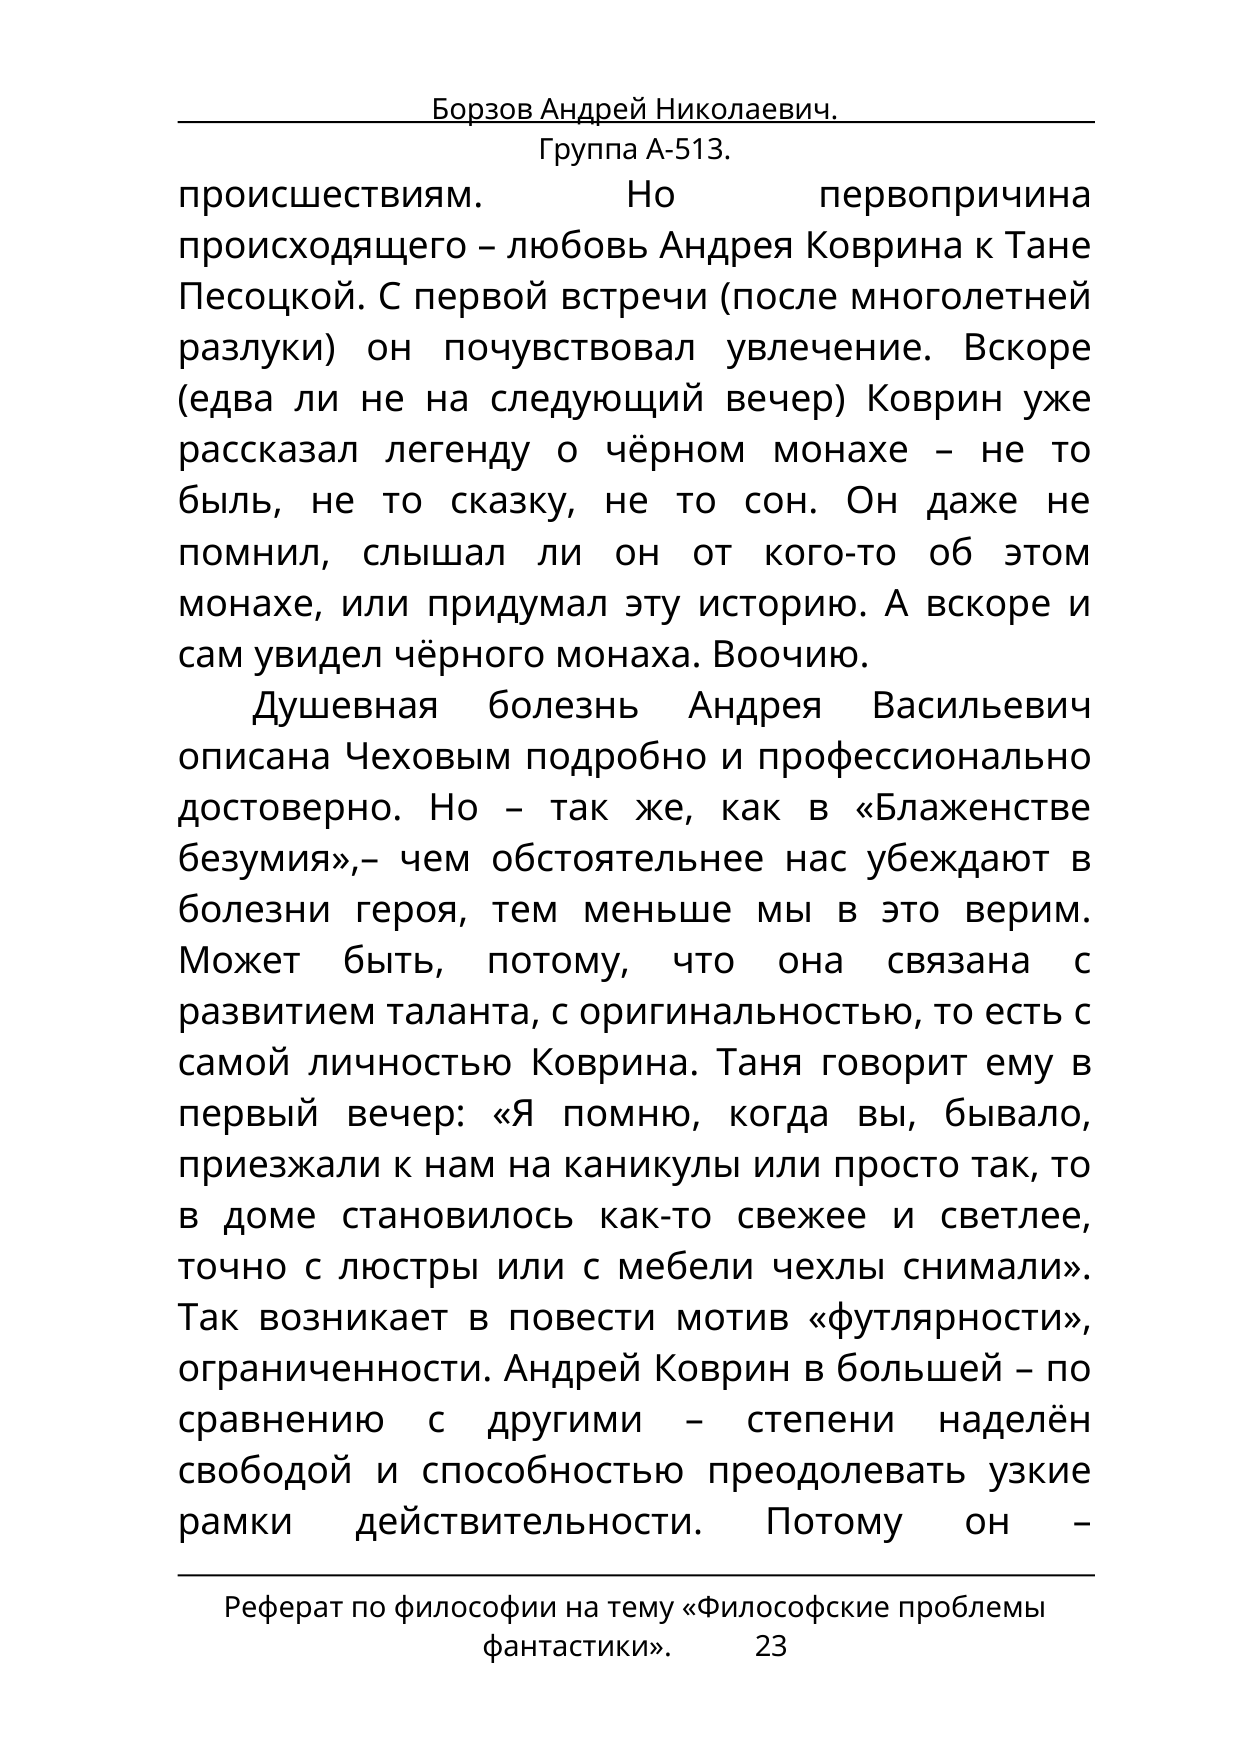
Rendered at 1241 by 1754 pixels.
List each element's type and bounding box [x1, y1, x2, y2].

text [177, 678, 1092, 1546]
text [177, 168, 1092, 678]
